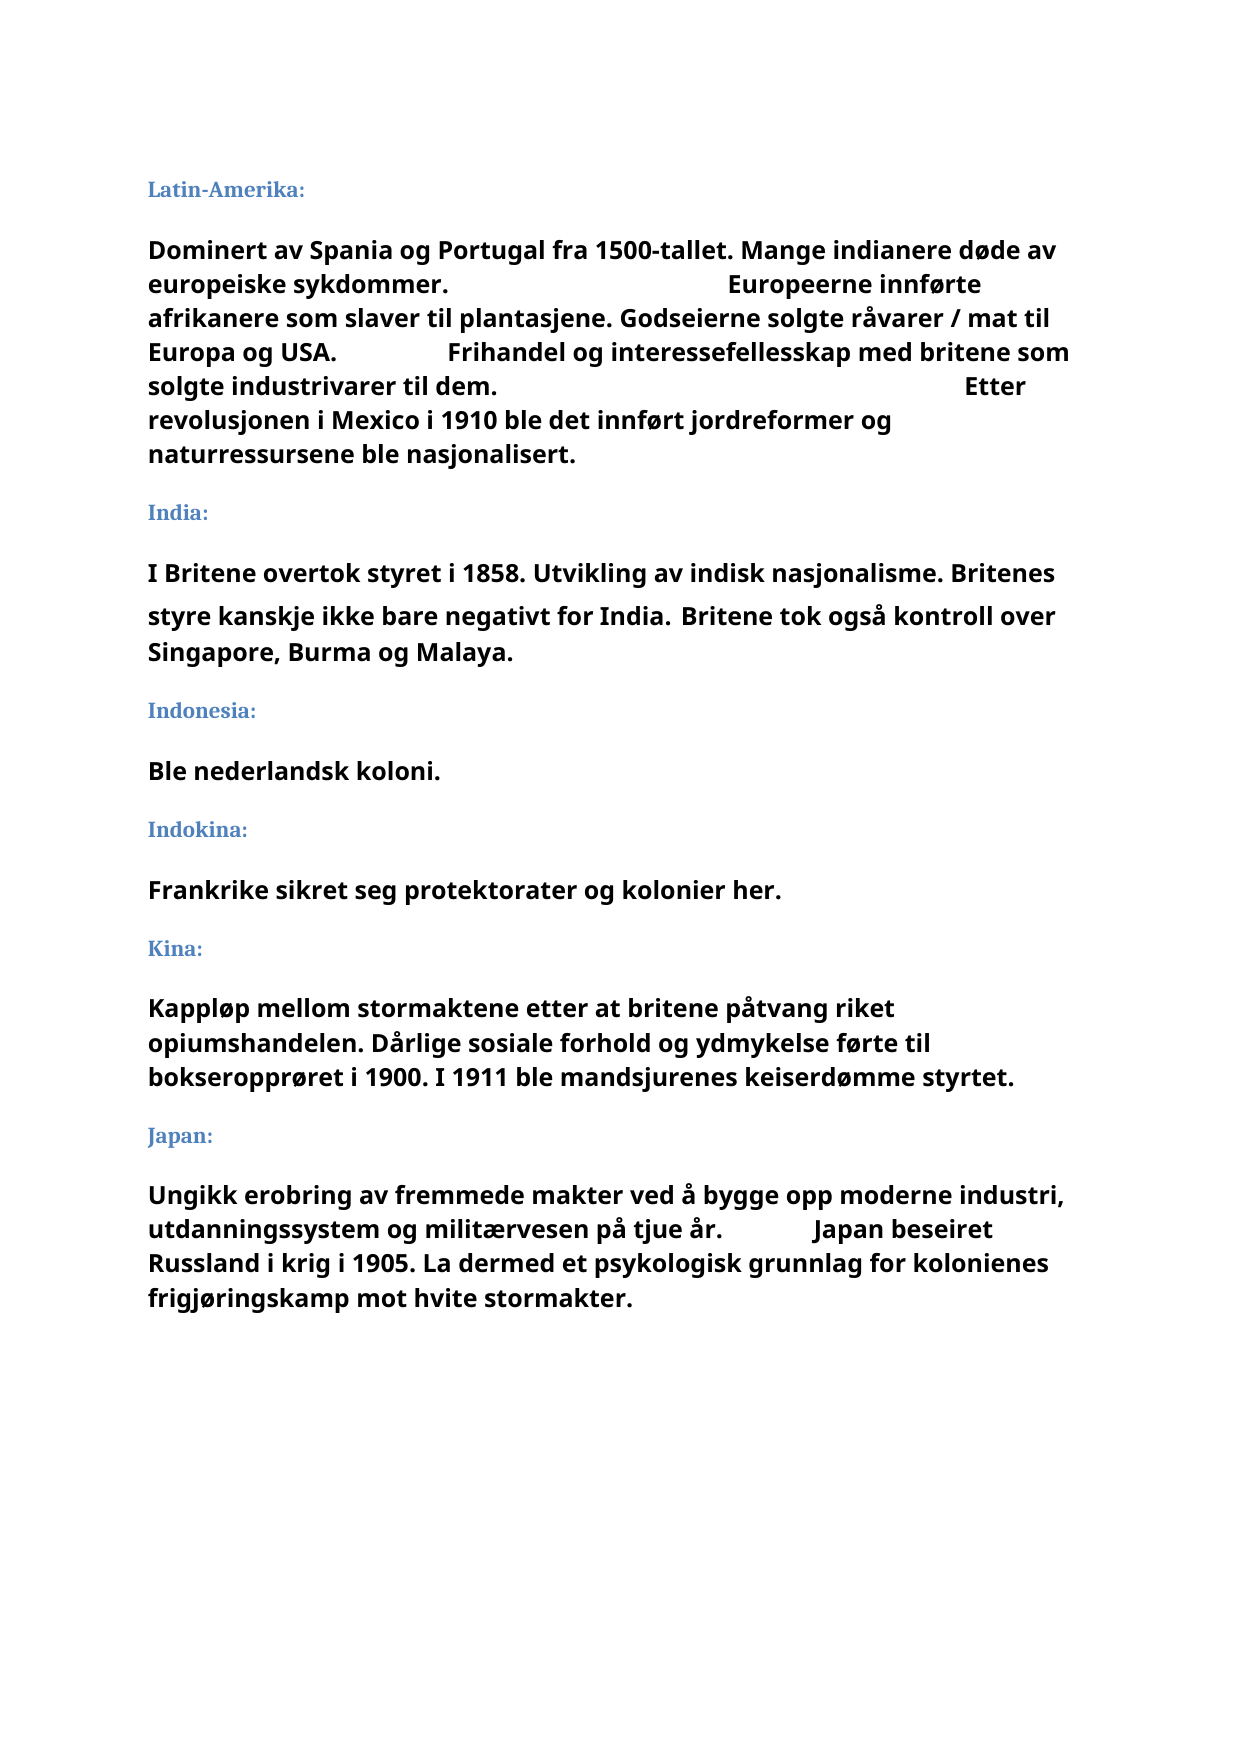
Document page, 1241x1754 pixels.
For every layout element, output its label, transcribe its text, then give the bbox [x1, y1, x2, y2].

text Ungikk erobring av fremmede makter ved å bygge opp moderne industri, utdanningssystem og militærvesen på tjue år. Japan beseiret Russland i krig i 1905. La dermed et psykologisk grunnlag for kolonienes frigjøringskamp mot hvite stormakter. [148, 1178, 1093, 1314]
text Latin-Amerika: [148, 177, 1093, 203]
text Frankrike sikret seg protektorater og kolonier her. [148, 872, 1093, 906]
text Ble nederlandsk koloni. [148, 754, 1093, 788]
text Japan: [148, 1122, 1093, 1149]
text Indonesia: [148, 698, 1093, 724]
text Kina: [148, 936, 1093, 962]
text Dominert av Spania og Portugal fra 1500-tallet. Mange indianere døde av europeiske sykdommer. Europeerne innførte afrikanere som slaver til plantasjene. Godseierne solgte råvarer / mat til Europa og USA. Frihandel og interessefellesskap med britene som solgte industrivarer til dem. Etter revolusjonen i Mexico i 1910 ble det innført jordreformer og naturressursene ble nasjonalisert. [148, 232, 1093, 471]
text Indokina: [148, 817, 1093, 843]
text I Britene overtok styret i 1858. Utvikling av indisk nasjonalisme. Britenes styre kanskje ikke bare negativt for India. Britene tok også kontroll over Singapore, Burma og Malaya. [148, 555, 1093, 669]
text India: [148, 500, 1093, 526]
text Kappløp mellom stormaktene etter at britene påtvang riket opiumshandelen. Dårlige sosiale forhold og ydmykelse førte til bokseropprøret i 1900. I 1911 ble mandsjurenes keiserdømme styrtet. [148, 991, 1093, 1093]
